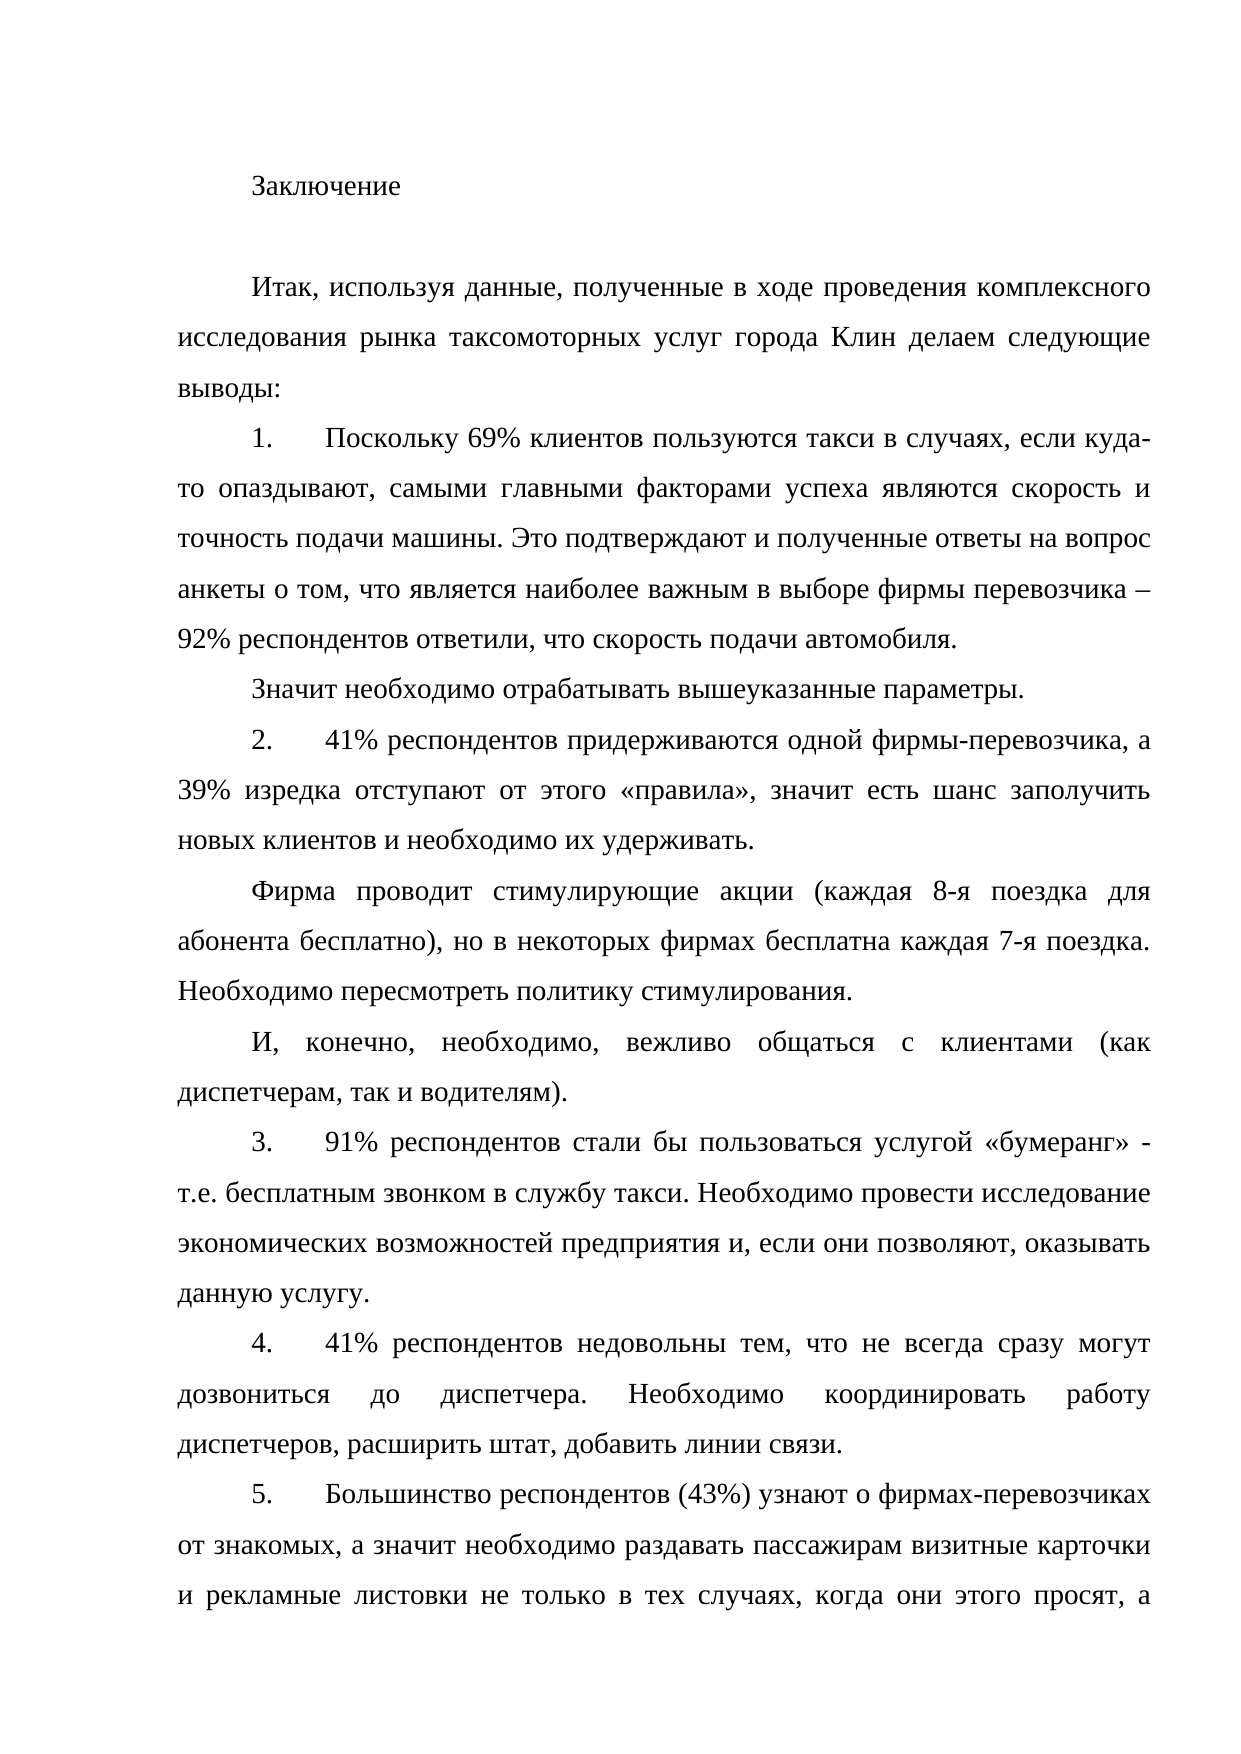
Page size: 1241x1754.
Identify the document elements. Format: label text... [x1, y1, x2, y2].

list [177, 1477, 1152, 1611]
list Фирма проводит стимулирующие акции (каждая 8-я поездка для абонента бесплатно), но в некоторых фирмах бесплатна каждая 7-я поездка. Необходимо пересмотреть политику стимулирования. [177, 873, 1152, 1007]
list Значит необходимо отрабатывать вышеуказанные параметры. [177, 672, 1152, 705]
text Заключение [177, 168, 1152, 202]
list 91% респондентов стали бы пользоваться услугой «бумеранг» - т.е. бесплатным звонком в службу такси. Необходимо провести исследование экономических возможностей предприятия и, если они позволяют, оказывать данную услугу. [177, 1124, 1152, 1309]
list Поскольку 69% клиентов пользуются такси в случаях, если куда-то опаздывают, самыми главными факторами успеха являются скорость и точность подачи машины. Это подтверждают и полученные ответы на вопрос анкеты о том, что является наиболее важным в выборе фирмы перевозчика – 92% респондентов ответили, что скорость подачи автомобиля. [177, 420, 1152, 655]
list И, конечно, необходимо, вежливо общаться с клиентами (как диспетчерам, так и водителям). [177, 1024, 1152, 1108]
list 41% респондентов придерживаются одной фирмы-перевозчика, а 39% изредка отступают от этого «правила», значит есть шанс заполучить новых клиентов и необходимо их удерживать. [177, 722, 1152, 856]
text Итак, используя данные, полученные в ходе проведения комплексного исследования рынка таксомоторных услуг города Клин делаем следующие выводы: [177, 269, 1152, 403]
list 41% респондентов недовольны тем, что не всегда сразу могут дозвониться до диспетчера. Необходимо координировать работу диспетчеров, расширить штат, добавить линии связи. [177, 1326, 1152, 1460]
